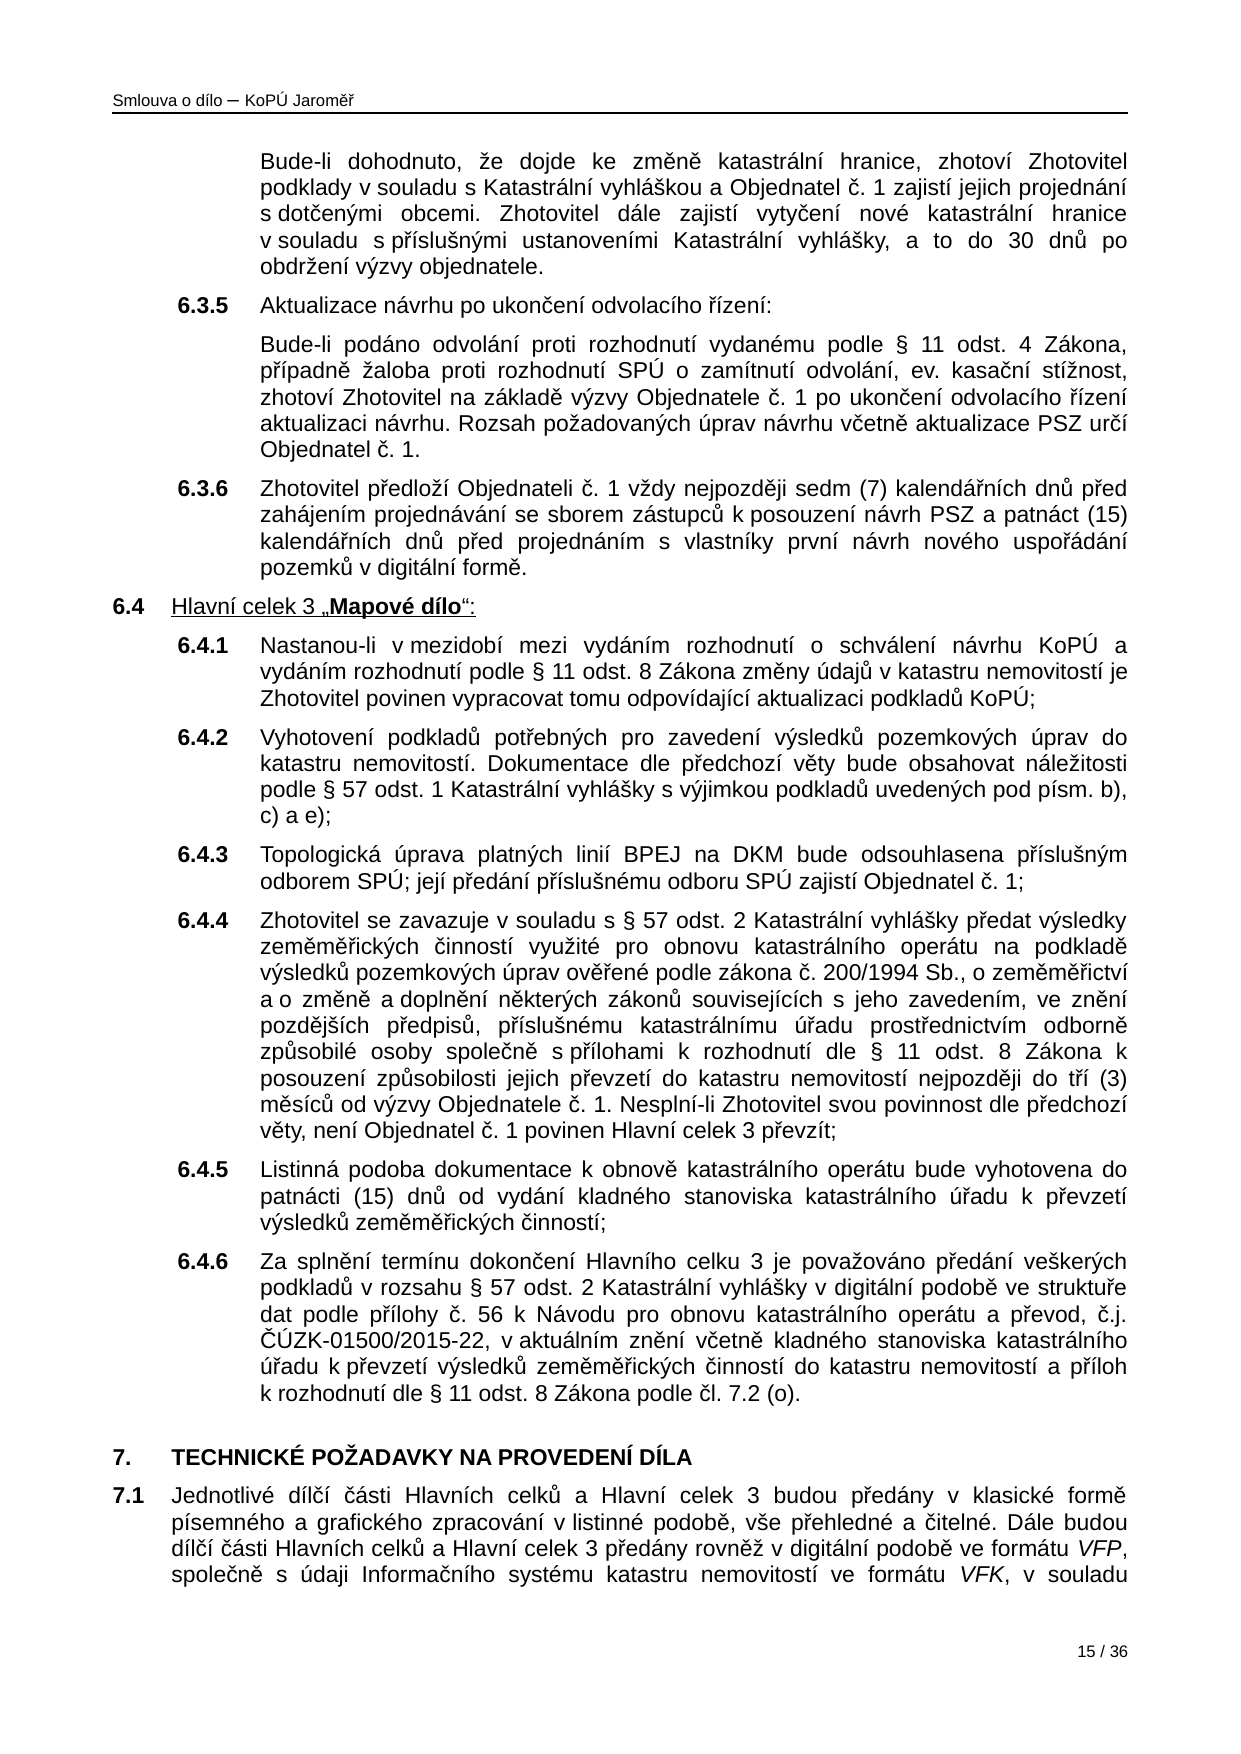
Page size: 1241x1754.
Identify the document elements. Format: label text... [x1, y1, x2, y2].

text Hlavní celek 3 „Mapové dílo“: [112, 593, 1128, 619]
text Vyhotovení podkladů potřebných pro zavedení výsledků pozemkových úprav do katastru nemovitostí. Dokumentace dle předchozí věty bude obsahovat náležitosti podle § 57 odst. 1 Katastrální vyhlášky s výjimkou podkladů uvedených pod písm. b), c) a e); [177, 723, 1128, 829]
text Aktualizace návrhu po ukončení odvolacího řízení: [177, 292, 1128, 318]
text Za splnění termínu dokončení Hlavního celku 3 je považováno předání veškerých podkladů v rozsahu § 57 odst. 2 Katastrální vyhlášky v digitální podobě ve struktuře dat podle přílohy č. 56 k Návodu pro obnovu katastrálního operátu a převod, č.j. ČÚZK-01500/2015-22, v aktuálním znění včetně kladného stanoviska katastrálního úřadu k převzetí výsledků zeměměřických činností do katastru nemovitostí a příloh k rozhodnutí dle § 11 odst. 8 Zákona podle čl. 7.2 (o). [177, 1248, 1128, 1406]
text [112, 1482, 1128, 1588]
text Topologická úprava platných linií BPEJ na DKM bude odsouhlasena příslušným odborem SPÚ; její předání příslušnému odboru SPÚ zajistí Objednatel č. 1; [177, 841, 1128, 894]
text Zhotovitel předloží Objednateli č. 1 vždy nejpozději sedm (7) kalendářních dnů před zahájením projednávání se sborem zástupců k posouzení návrh PSZ a patnáct (15) kalendářních dnů před projednáním s vlastníky první návrh nového uspořádání pozemků v digitální formě. [177, 475, 1128, 581]
list Bude-li dohodnuto, že dojde ke změně katastrální hranice, zhotoví Zhotovitel podklady v souladu s Katastrální vyhláškou a Objednatel č. 1 zajistí jejich projednání s dotčenými obcemi. Zhotovitel dále zajistí vytyčení nové katastrální hranice v souladu s příslušnými ustanoveními Katastrální vyhlášky, a to do 30 dnů po obdržení výzvy objednatele. [260, 148, 1128, 279]
text Zhotovitel se zavazuje v souladu s § 57 odst. 2 Katastrální vyhlášky předat výsledky zeměměřických činností využité pro obnovu katastrálního operátu na podkladě výsledků pozemkových úprav ověřené podle zákona č. 200/1994 Sb., o zeměměřictví a o změně a doplnění některých zákonů souvisejících s jeho zavedením, ve znění pozdějších předpisů, příslušnému katastrálnímu úřadu prostřednictvím odborně způsobilé osoby společně s přílohami k rozhodnutí dle § 11 odst. 8 Zákona k posouzení způsobilosti jejich převzetí do katastru nemovitostí nejpozději do tří (3) měsíců od výzvy Objednatele č. 1. Nesplní-li Zhotovitel svou povinnost dle předchozí věty, není Objednatel č. 1 povinen Hlavní celek 3 převzít; [177, 907, 1128, 1144]
text Nastanou-li v mezidobí mezi vydáním rozhodnutí o schválení návrhu KoPÚ a vydáním rozhodnutí podle § 11 odst. 8 Zákona změny údajů v katastru nemovitostí je Zhotovitel povinen vypracovat tomu odpovídající aktualizaci podkladů KoPÚ; [177, 632, 1128, 711]
text Technické požadavky na provedení díla [112, 1443, 1128, 1470]
text Listinná podoba dokumentace k obnově katastrálního operátu bude vyhotovena do patnácti (15) dnů od vydání kladného stanoviska katastrálního úřadu k převzetí výsledků zeměměřických činností; [177, 1156, 1128, 1235]
list Bude-li podáno odvolání proti rozhodnutí vydanému podle § 11 odst. 4 Zákona, případně žaloba proti rozhodnutí SPÚ o zamítnutí odvolání, ev. kasační stížnost, zhotoví Zhotovitel na základě výzvy Objednatele č. 1 po ukončení odvolacího řízení aktualizaci návrhu. Rozsah požadovaných úprav návrhu včetně aktualizace PSZ určí Objednatel č. 1. [260, 331, 1128, 463]
